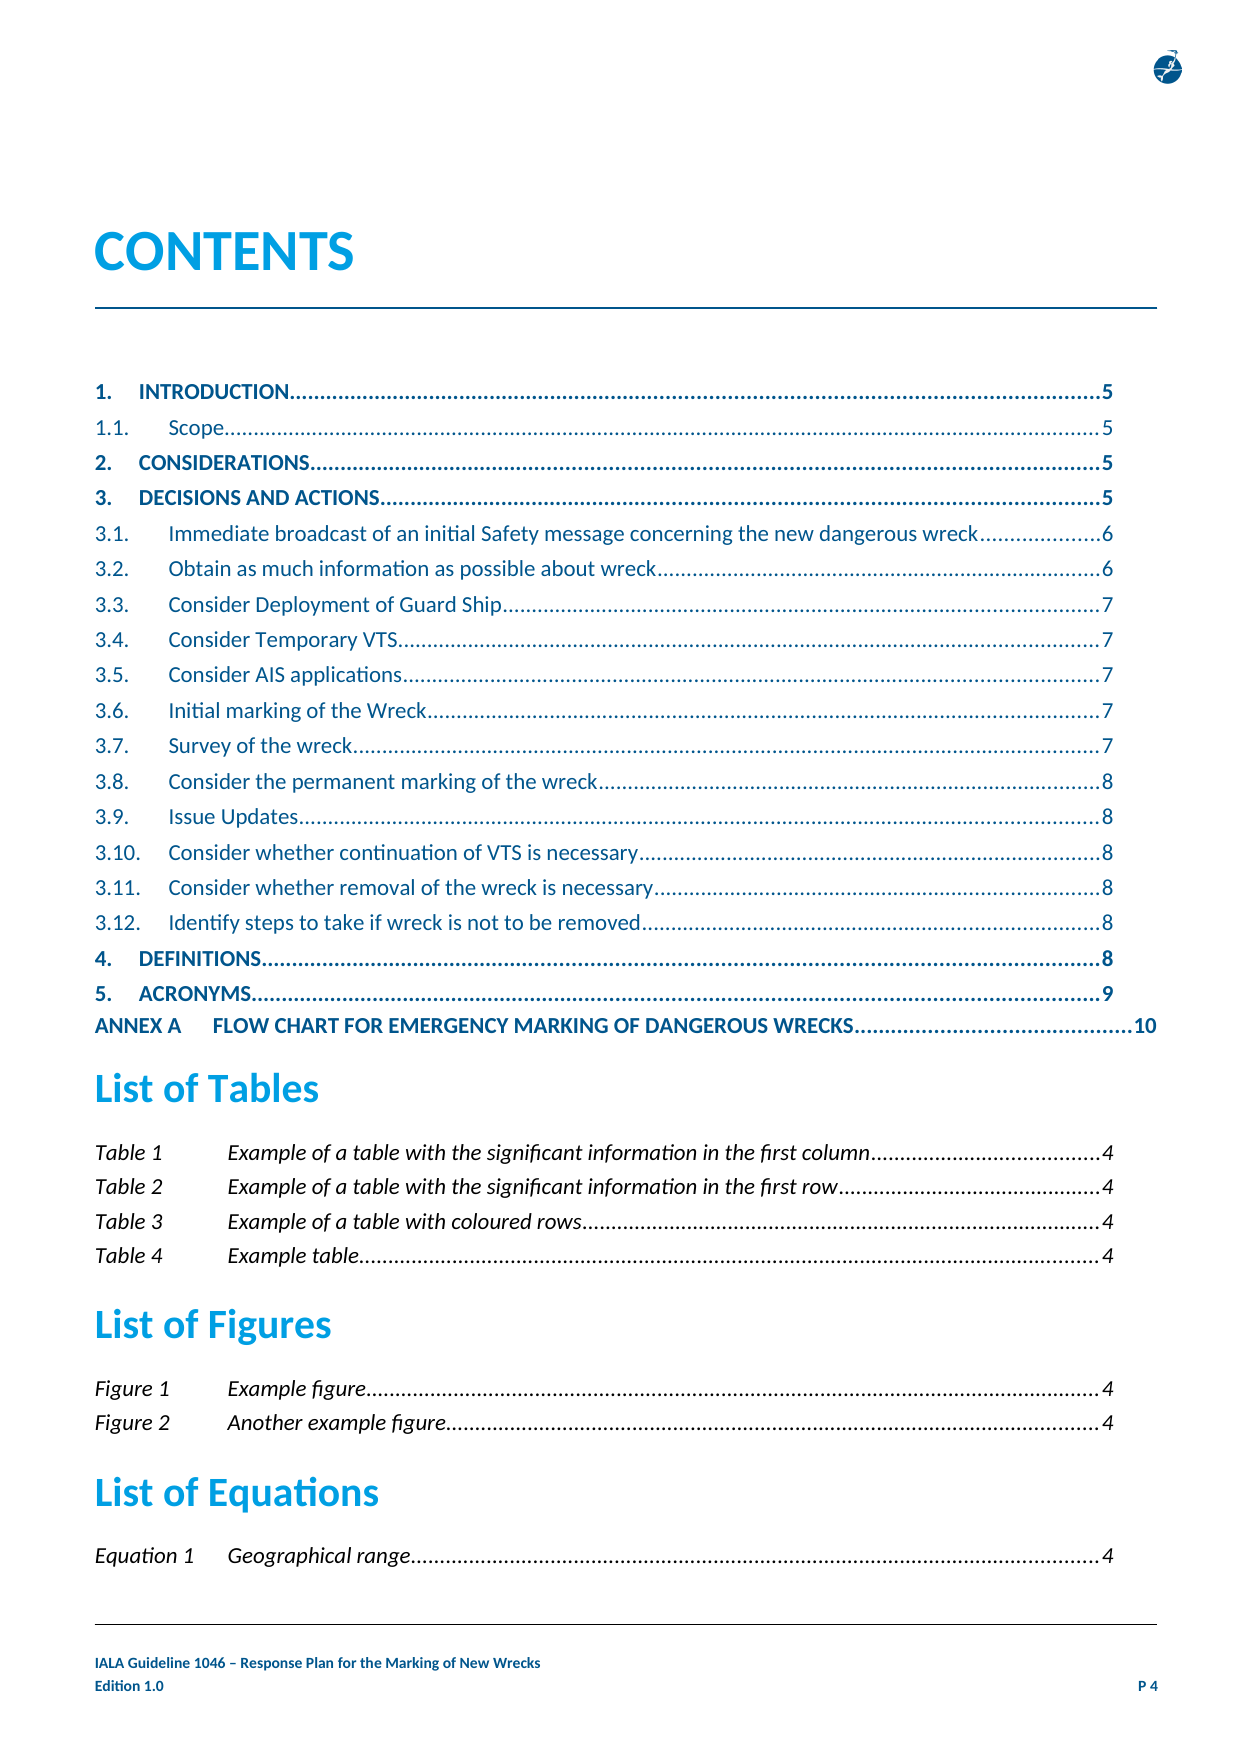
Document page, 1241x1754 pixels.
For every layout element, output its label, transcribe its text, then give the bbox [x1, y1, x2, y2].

list List of Tables [94, 1062, 1157, 1113]
text 3.3. Consider Deployment of Guard Ship 7 [94, 586, 1113, 618]
text 3.7. Survey of the wreck 7 [94, 728, 1113, 759]
list List of Equations [94, 1466, 1157, 1516]
text Table 1 Example of a table with the significant information in the first column 4 [94, 1138, 1113, 1166]
text 3.10. Consider whether continuation of VTS is necessary 8 [94, 834, 1113, 866]
text 5. ACRONYMS 9 [94, 976, 1113, 1007]
text 1. INTRODUCTION 5 [94, 374, 1113, 405]
text ANNEX A FLOW CHART FOR EMERGENCY MARKING OF DANGEROUS WRECKS 10 [94, 1011, 1113, 1039]
text 3. DECISIONS AND ACTIONS 5 [94, 480, 1113, 511]
text Table 2 Example of a table with the significant information in the first row 4 [94, 1172, 1113, 1201]
text Figure 2 Another example figure 4 [94, 1408, 1113, 1436]
text 2. CONSIDERATIONS 5 [94, 445, 1113, 476]
text 3.8. Consider the permanent marking of the wreck 8 [94, 763, 1113, 795]
text 3.4. Consider Temporary VTS 7 [94, 622, 1113, 653]
text 3.11. Consider whether removal of the wreck is necessary 8 [94, 870, 1113, 901]
text 3.1. Immediate broadcast of an initial Safety message concerning the new dangerous wreck 6 [94, 516, 1113, 547]
text 3.12. Identify steps to take if wreck is not to be removed 8 [94, 905, 1113, 936]
list List of Figures [94, 1298, 1157, 1349]
text Equation 1 Geographical range 4 [94, 1541, 1113, 1569]
text 3.5. Consider AIS applications 7 [94, 657, 1113, 688]
text Figure 1 Example figure 4 [94, 1374, 1113, 1402]
picture [1120, 0, 1241, 119]
text Table 4 Example table 4 [94, 1241, 1113, 1269]
text 3.2. Obtain as much information as possible about wreck 6 [94, 551, 1113, 582]
text 4. DEFINITIONS 8 [94, 941, 1113, 972]
text Table 3 Example of a table with coloured rows 4 [94, 1207, 1113, 1235]
text 1.1. Scope 5 [94, 409, 1113, 441]
text 3.6. Initial marking of the Wreck 7 [94, 693, 1113, 724]
text 3.9. Issue Updates 8 [94, 799, 1113, 830]
